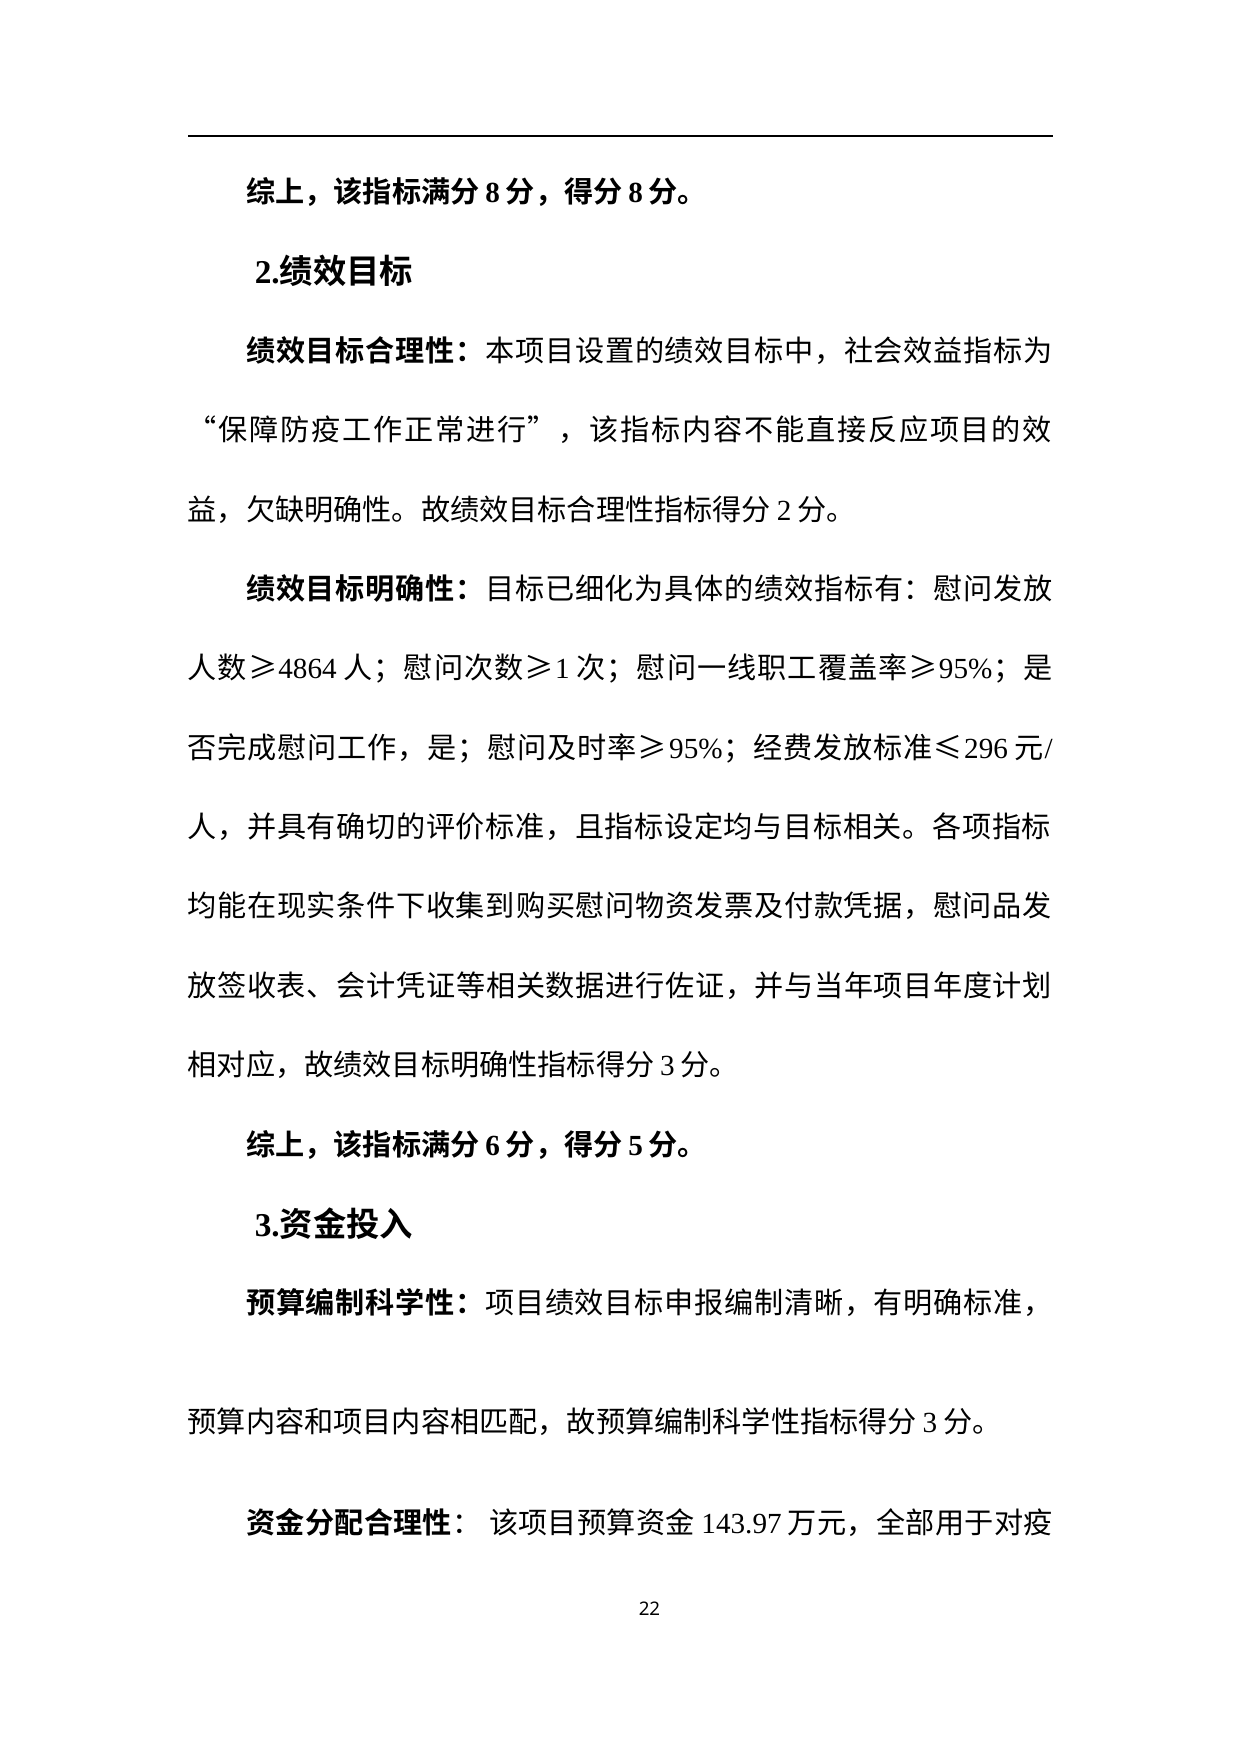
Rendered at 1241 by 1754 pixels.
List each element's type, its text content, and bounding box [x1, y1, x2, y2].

subtitle 2.绩效目标 [187, 229, 1053, 309]
text 绩效目标明确性：目标已细化为具体的绩效指标有：慰问发放人数≥4864人；慰问次数≥1次；慰问一线职工覆盖率≥95%；是否完成慰问工作，是；慰问及时率≥95%；经费发放标准≤296元/人，并具有确切的评价标准，且指标设定均与目标相关。各项指标均能在现实条件下收集到购买慰问物资发票及付款凭据，慰问品发放签收表、会计凭证等相关数据进行佐证，并与当年项目年度计划相对应，故绩效目标明确性指标得分3分。 [187, 547, 1053, 1102]
text 综上，该指标满分8分，得分8分。 [187, 150, 1053, 229]
text 综上，该指标满分6分，得分5分。 [187, 1102, 1053, 1182]
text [187, 1481, 1053, 1560]
text 预算编制科学性：项目绩效目标申报编制清晰，有明确标准，预算内容和项目内容相匹配，故预算编制科学性指标得分3分。 [187, 1261, 1053, 1460]
text 绩效目标合理性：本项目设置的绩效目标中，社会效益指标为“保障防疫工作正常进行”，该指标内容不能直接反应项目的效益，欠缺明确性。故绩效目标合理性指标得分2分。 [187, 309, 1053, 547]
subtitle 3.资金投入 [187, 1182, 1053, 1261]
